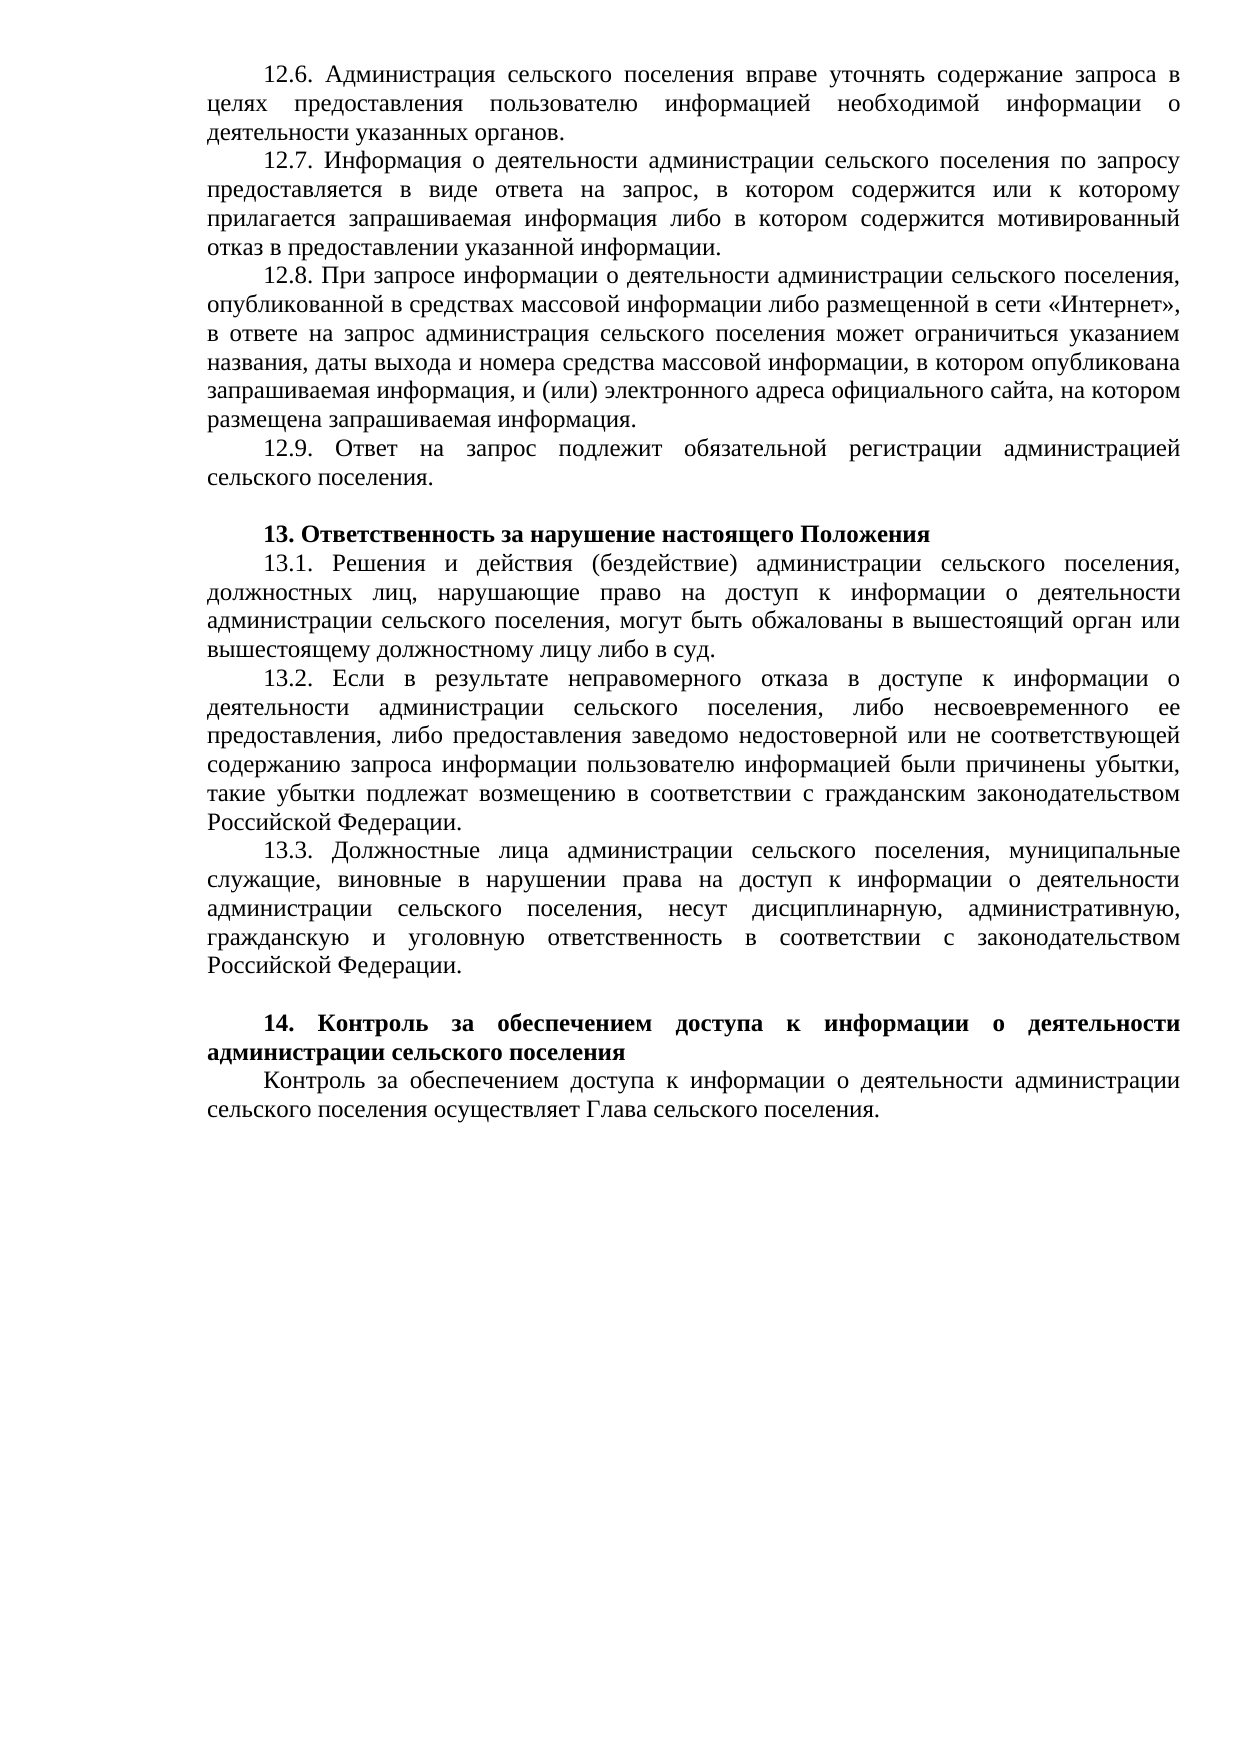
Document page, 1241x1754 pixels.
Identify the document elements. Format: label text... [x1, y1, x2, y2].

text 12.6. Администрация сельского поселения вправе уточнять содержание запроса в целях предоставления пользователю информацией необходимой информации о деятельности указанных органов. [207, 59, 1181, 145]
text 13. Ответственность за нарушение настоящего Положения [207, 519, 1181, 548]
text 13.1. Решения и действия (бездействие) администрации сельского поселения, должностных лиц, нарушающие право на доступ к информации о деятельности администрации сельского поселения, могут быть обжалованы в вышестоящий орган или вышестоящему должностному лицу либо в суд. [207, 548, 1181, 663]
text 13.3. Должностные лица администрации сельского поселения, муниципальные служащие, виновные в нарушении права на доступ к информации о деятельности администрации сельского поселения, несут дисциплинарную, административную, гражданскую и уголовную ответственность в соответствии с законодательством Российской Федерации. [207, 835, 1181, 979]
text 14. Контроль за обеспечением доступа к информации о деятельности администрации сельского поселения [207, 1008, 1181, 1065]
text 12.7. Информация о деятельности администрации сельского поселения по запросу предоставляется в виде ответа на запрос, в котором содержится или к которому прилагается запрашиваемая информация либо в котором содержится мотивированный отказ в предоставлении указанной информации. [207, 145, 1181, 260]
text 12.9. Ответ на запрос подлежит обязательной регистрации администрацией сельского поселения. [207, 433, 1181, 490]
text 13.2. Если в результате неправомерного отказа в доступе к информации о деятельности администрации сельского поселения, либо несвоевременного ее предоставления, либо предоставления заведомо недостоверной или не соответствующей содержанию запроса информации пользователю информацией были причинены убытки, такие убытки подлежат возмещению в соответствии с гражданским законодательством Российской Федерации. [207, 663, 1181, 835]
text 12.8. При запросе информации о деятельности администрации сельского поселения, опубликованной в средствах массовой информации либо размещенной в сети «Интернет», в ответе на запрос администрация сельского поселения может ограничиться указанием названия, даты выхода и номера средства массовой информации, в котором опубликована запрашиваемая информация, и (или) электронного адреса официального сайта, на котором размещена запрашиваемая информация. [207, 260, 1181, 433]
text Контроль за обеспечением доступа к информации о деятельности администрации сельского поселения осуществляет Глава сельского поселения. [207, 1065, 1181, 1123]
